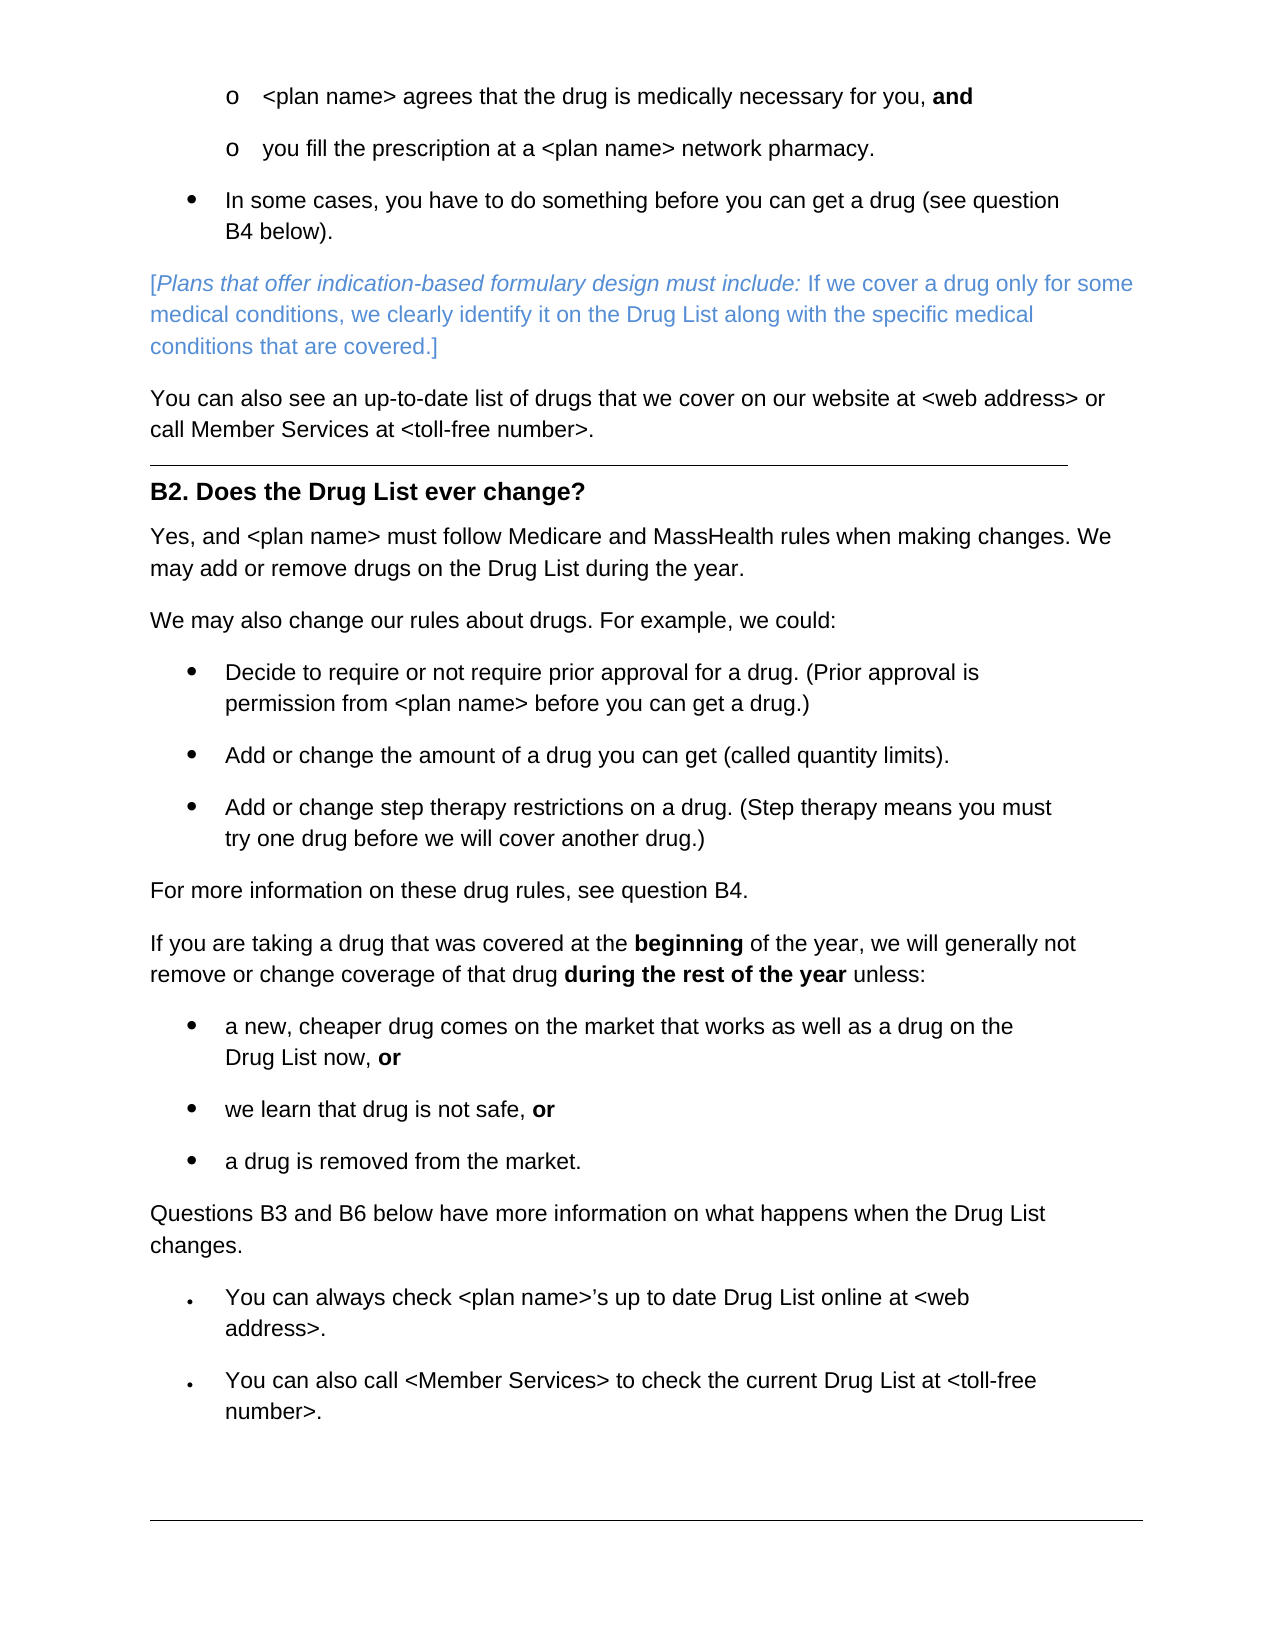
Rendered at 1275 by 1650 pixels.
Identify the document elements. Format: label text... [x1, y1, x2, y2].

list <plan name> agrees that the drug is medically necessary for you, and [225, 79, 1068, 110]
list you fill the prescription at a <plan name> network pharmacy. [225, 131, 1068, 162]
list In some cases, you have to do something before you can get a drug (see question B4 below). [187, 183, 1068, 246]
text Yes, and <plan name> must follow Medicare and MassHealth rules when making changes. We may add or remove drugs on the Drug List during the year. [150, 520, 1143, 582]
list Decide to require or not require prior approval for a drug. (Prior approval is permission from <plan name> before you can get a drug.) [187, 655, 1068, 718]
text If you are taking a drug that was covered at the beginning of the year, we will generally not remove or change coverage of that drug during the rest of the year unless: [150, 926, 1143, 988]
text You can also see an up-to-date list of drugs that we cover on our website at <web address> or call Member Services at <toll-free number>. [150, 381, 1143, 444]
text We may also change our rules about drugs. For example, we could: [150, 603, 1143, 634]
list B2. Does the Drug List ever change? [150, 466, 1068, 507]
list Add or change step therapy restrictions on a drug. (Step therapy means you must try one drug before we will cover another drug.) [187, 791, 1068, 853]
list You can always check <plan name>’s up to date Drug List online at <web address>. [187, 1280, 1068, 1343]
list we learn that drug is not safe, or [187, 1093, 1068, 1124]
list a new, cheaper drug comes on the market that works as well as a drug on the Drug List now, or [187, 1009, 1068, 1072]
list a drug is removed from the market. [187, 1145, 1068, 1176]
text [Plans that offer indication-based formulary design must include: If we cover a drug only for some medical conditions, we clearly identify it on the Drug List along with the specific medical conditions that are covered.] [150, 267, 1143, 360]
text Questions B3 and B6 below have more information on what happens when the Drug List changes. [150, 1197, 1143, 1259]
list You can also call <Member Services> to check the current Drug List at <toll-free number>. [187, 1363, 1068, 1426]
list Add or change the amount of a drug you can get (called quantity limits). [187, 738, 1068, 770]
text For more information on these drug rules, see question B4. [150, 874, 1143, 905]
